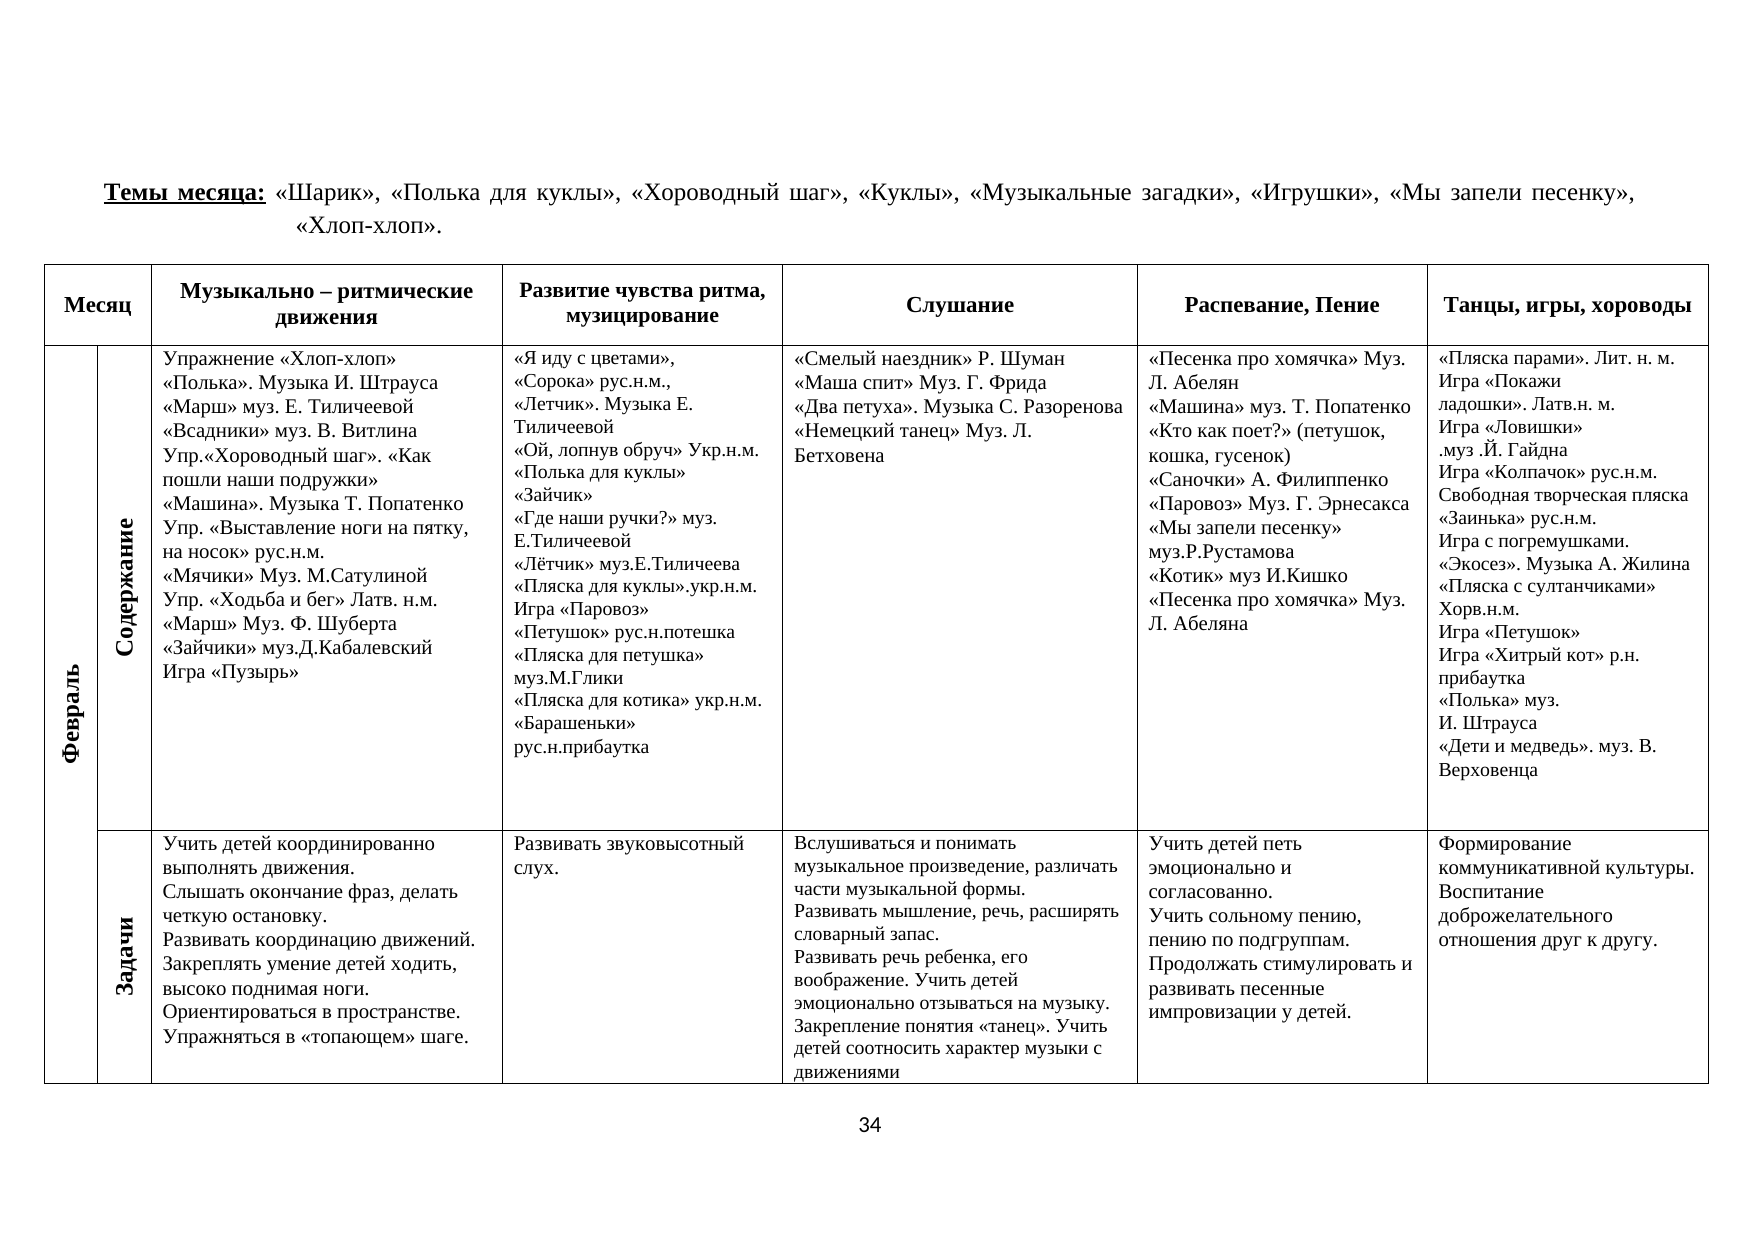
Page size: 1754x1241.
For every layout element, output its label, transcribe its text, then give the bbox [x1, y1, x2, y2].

table_cell Задачи [98, 831, 151, 1083]
table_cell Развивать звуковысотный слух. [503, 831, 782, 1083]
table_cell Содержание [98, 346, 151, 830]
table_cell «Пляска парами». Лит. н. м. Игра «Покажи ладошки». Латв.н. м. Игра «Ловишки» .муз .Й. Гайдна Игра «Колпачок» рус.н.м. Свободная творческая пляска «Заинька» рус.н.м. Игра с погремушками. «Экосез». Музыка А. Жилина «Пляска с султанчиками» Хорв.н.м. Игра «Петушок» Игра «Хитрый кот» р.н. прибаутка «Полька» муз. И. Штрауса «Дети и медведь». муз. В. Верховенца [1428, 346, 1708, 830]
table_cell Учить детей координированно выполнять движения. Слышать окончание фраз, делать четкую остановку. Развивать координацию движений. Закреплять умение детей ходить, высоко поднимая ноги. Ориентироваться в пространстве. Упражняться в «топающем» шаге. [152, 831, 502, 1083]
table_header Месяц [45, 265, 151, 345]
table_cell «Я иду с цветами», «Сорока» рус.н.м., «Летчик». Музыка Е. Тиличеевой «Ой, лопнув обруч» Укр.н.м. «Полька для куклы» «Зайчик» «Где наши ручки?» муз. Е.Тиличеевой «Лётчик» муз.Е.Тиличеева «Пляска для куклы».укр.н.м. Игра «Паровоз» «Петушок» рус.н.потешка «Пляска для петушка» муз.М.Глики «Пляска для котика» укр.н.м. «Барашеньки» рус.н.прибаутка [503, 346, 782, 830]
table_header Музыкально – ритмические движения [152, 265, 502, 345]
table_cell Формирование коммуникативной культуры. Воспитание доброжелательного отношения друг к другу. [1428, 831, 1708, 1083]
table_cell «Смелый наездник» Р. Шуман «Маша спит» Муз. Г. Фрида «Два петуха». Музыка С. Разоренова «Немецкий танец» Муз. Л. Бетховена [783, 346, 1137, 830]
table_header Танцы, игры, хороводы [1428, 265, 1708, 345]
table_header Распевание, Пение [1138, 265, 1427, 345]
table_cell Учить детей петь эмоционально и согласованно. Учить сольному пению, пению по подгруппам. Продолжать стимулировать и развивать песенные импровизации у детей. [1138, 831, 1427, 1083]
table_cell Вслушиваться и понимать музыкальное произведение, различать части музыкальной формы. Развивать мышление, речь, расширять словарный запас. Развивать речь ребенка, его воображение. Учить детей эмоционально отзываться на музыку. Закрепление понятия «танец». Учить детей соотносить характер музыки с движениями [783, 831, 1137, 1083]
table_header Слушание [783, 265, 1137, 345]
table_cell Февраль [45, 346, 97, 1083]
table_cell «Песенка про хомячка» Муз. Л. Абелян «Машина» муз. Т. Попатенко «Кто как поет?» (петушок, кошка, гусенок) «Саночки» А. Филиппенко «Паровоз» Муз. Г. Эрнесакса «Мы запели песенку» муз.Р.Рустамова «Котик» муз И.Кишко «Песенка про хомячка» Муз. Л. Абеляна [1138, 346, 1427, 830]
text Темы месяца: «Шарик», «Полька для куклы», «Хороводный шаг», «Куклы», «Музыкальные загадки», «Игрушки», «Мы запели песенку», «Хлоп-хлоп». [103, 177, 1636, 239]
table_header Развитие чувства ритма, музицирование [503, 265, 782, 345]
table_cell Упражнение «Хлоп-хлоп» «Полька». Музыка И. Штрауса «Марш» муз. Е. Тиличеевой «Всадники» муз. В. Витлина Упр.«Хороводный шаг». «Как пошли наши подружки» «Машина». Музыка Т. Попатенко Упр. «Выставление ноги на пятку, на носок» рус.н.м. «Мячики» Муз. М.Сатулиной Упр. «Ходьба и бег» Латв. н.м. «Марш» Муз. Ф. Шуберта «Зайчики» муз.Д.Кабалевский Игра «Пузырь» [152, 346, 502, 830]
